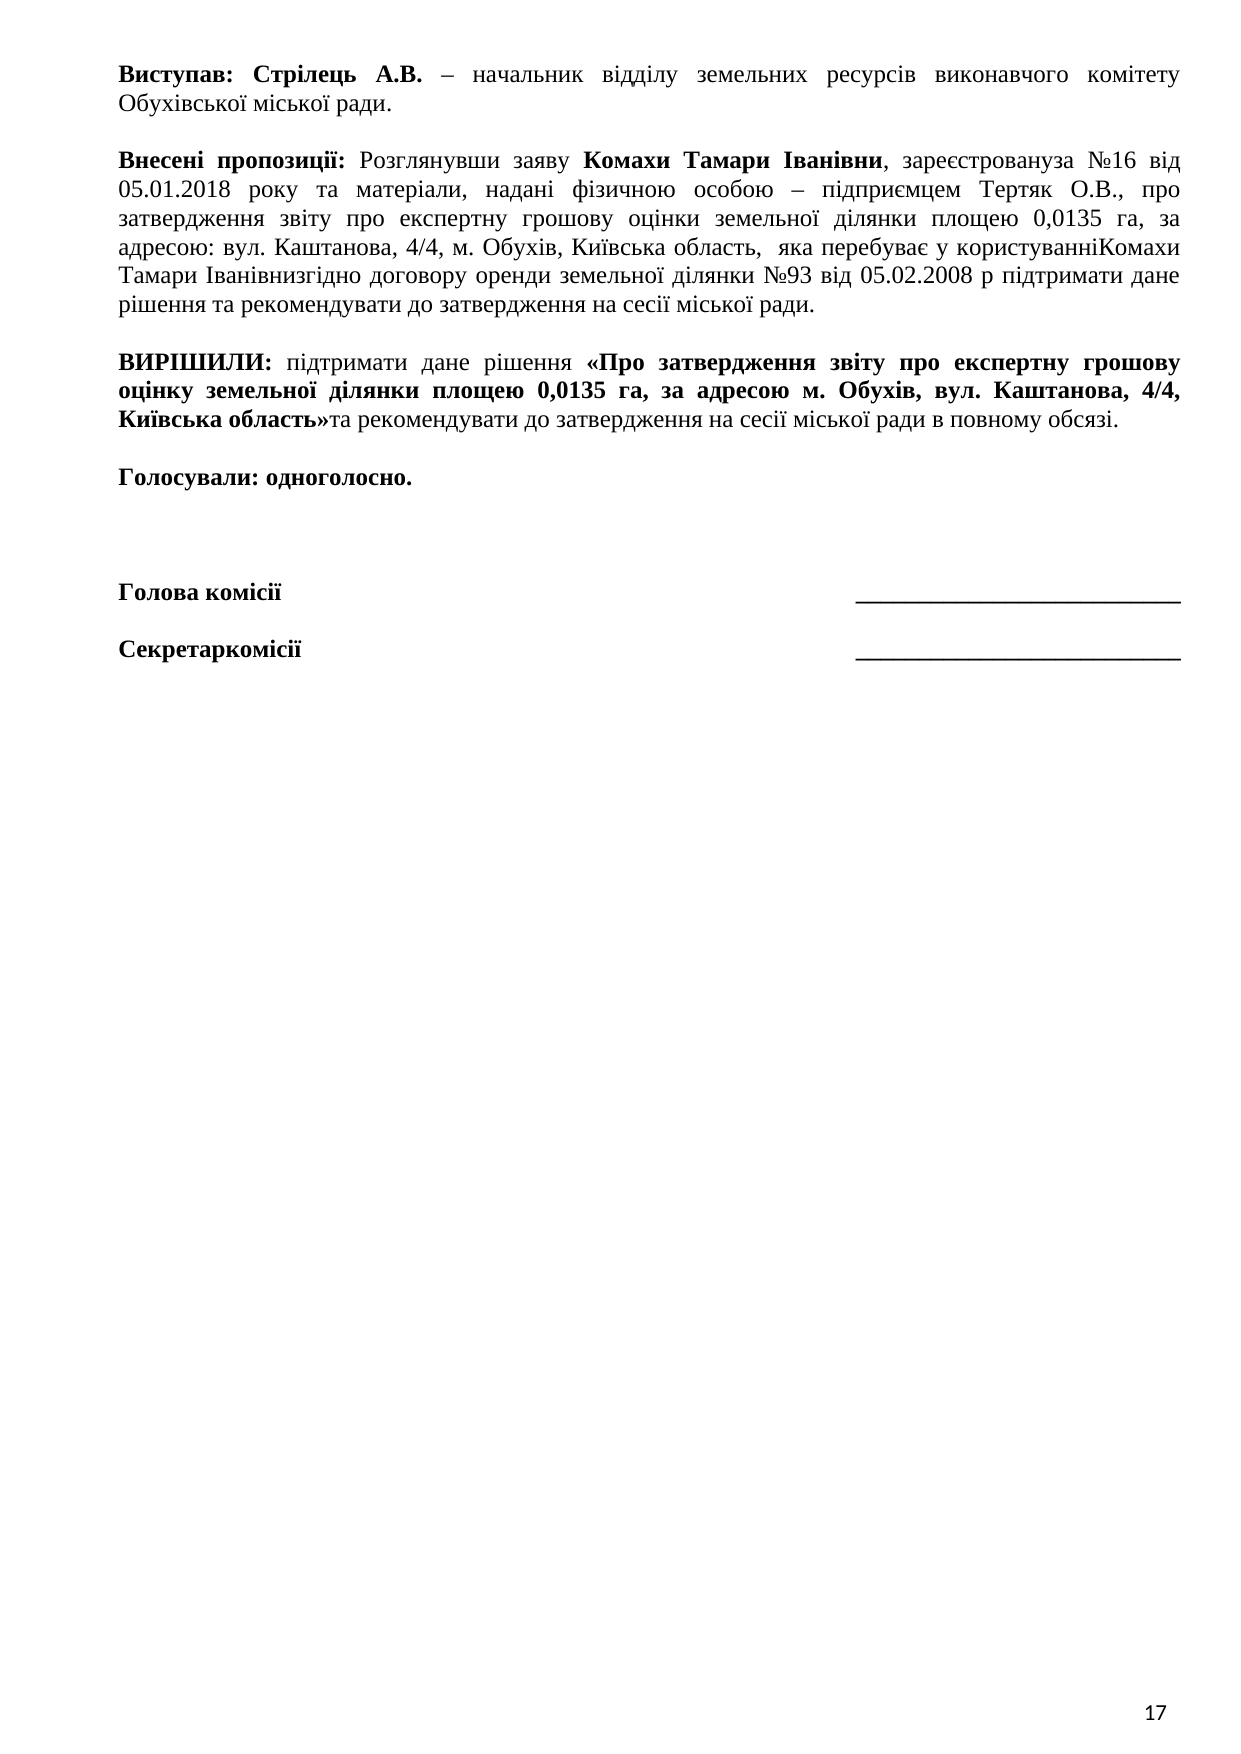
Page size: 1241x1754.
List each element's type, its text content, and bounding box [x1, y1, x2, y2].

text Голова комісії __________________________ [118, 577, 1181, 605]
text Виступав: Стрілець А.В. – начальник відділу земельних ресурсів виконавчого комітету Обухівської міської ради. [118, 59, 1181, 117]
list Внесені пропозиції: Розглянувши заяву Комахи Тамари Іванівни, зареєстровануза №16 від 05.01.2018 року та матеріали, надані фізичною особою – підприємцем Тертяк О.В., про затвердження звіту про експертну грошову оцінки земельної ділянки площею 0,0135 га, за адресою: вул. Каштанова, 4/4, м. Обухів, Київська область, яка перебуває у користуванніКомахи Тамари Іванівнизгідно договору оренди земельної ділянки №93 від 05.02.2008 р підтримати дане рішення та рекомендувати до затвердження на сесії міської ради. [118, 145, 1181, 318]
text Голосували: одноголосно. [118, 462, 1181, 490]
text Секретаркомісії __________________________ [118, 634, 1181, 663]
text ВИРІШИЛИ: підтримати дане рішення «Про затвердження звіту про експертну грошову оцінку земельної ділянки площею 0,0135 га, за адресою м. Обухів, вул. Каштанова, 4/4, Київська область»та рекомендувати до затвердження на сесії міської ради в повному обсязі. [118, 347, 1181, 433]
